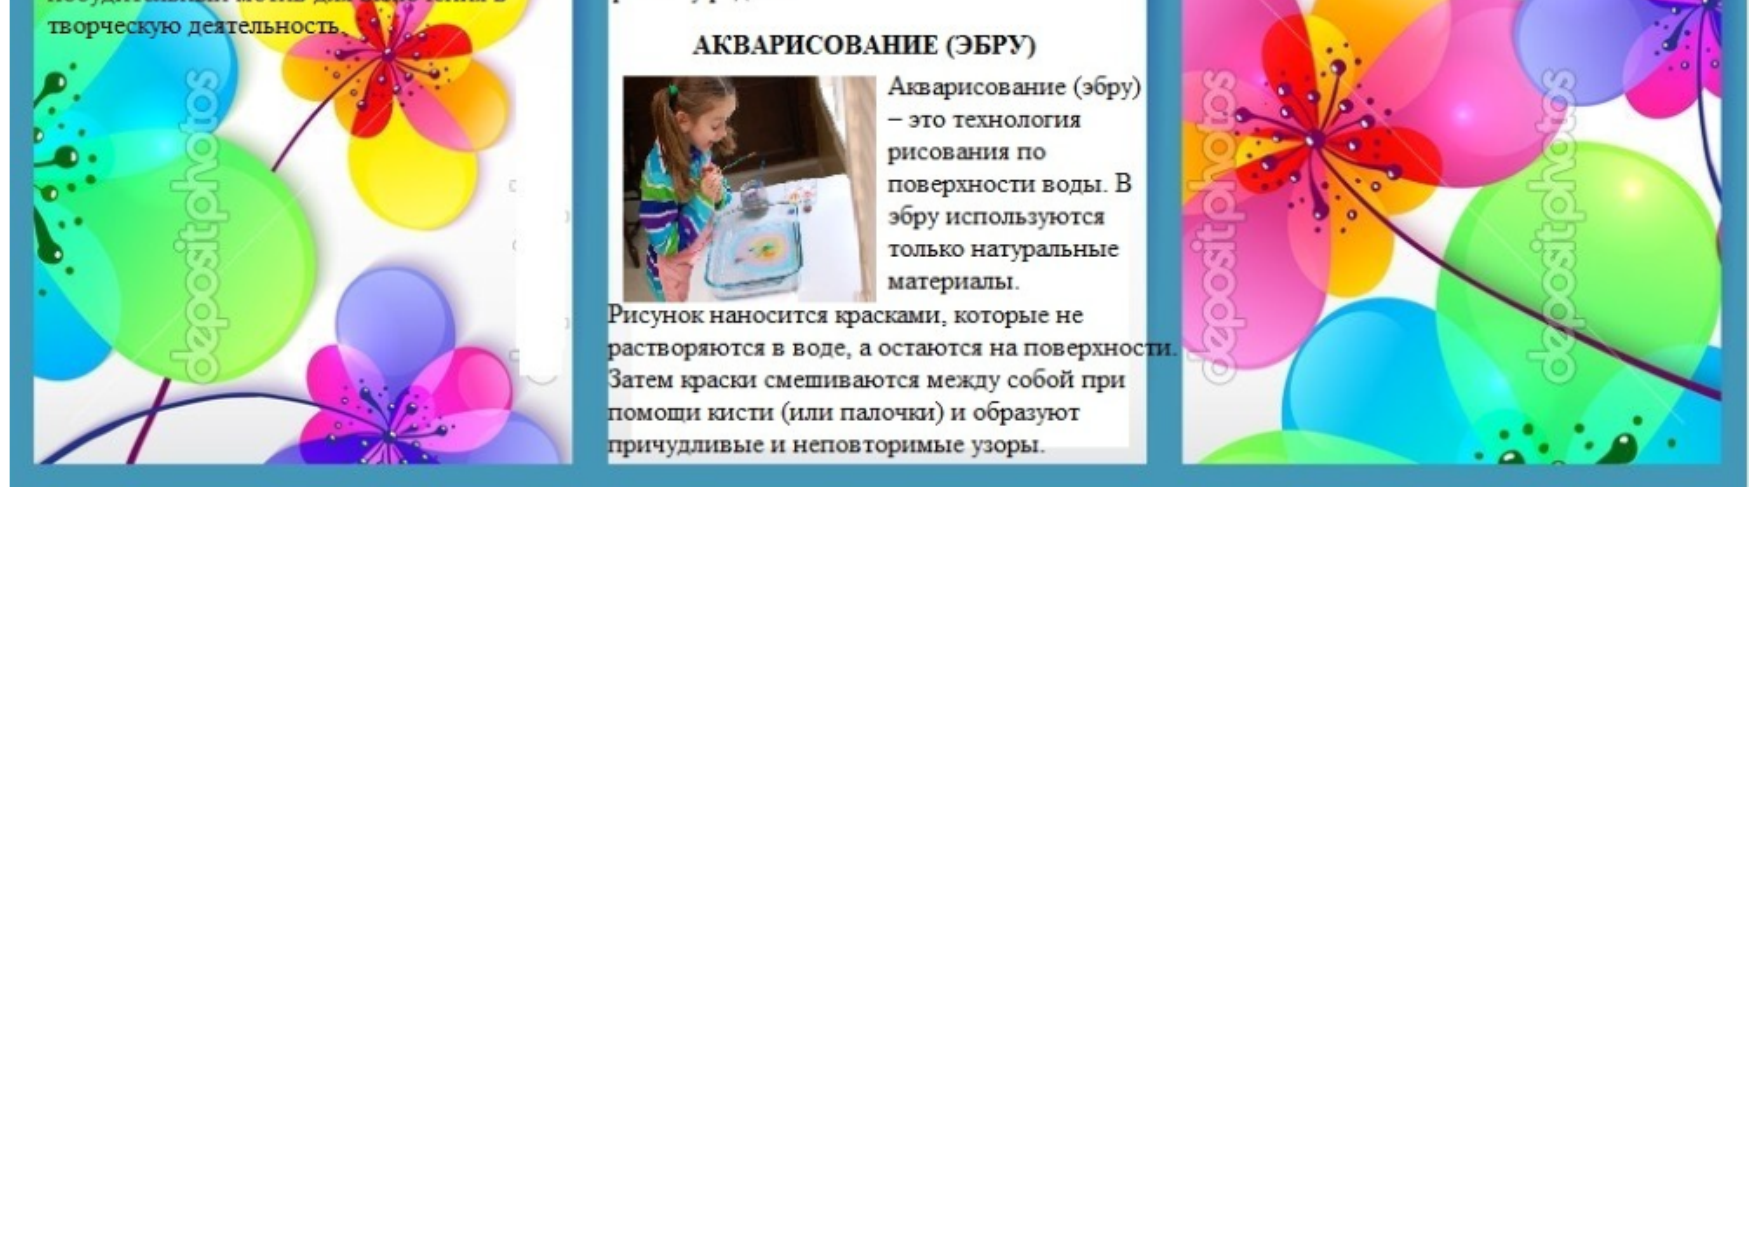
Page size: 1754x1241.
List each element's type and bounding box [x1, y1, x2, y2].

picture [10, 0, 1746, 487]
